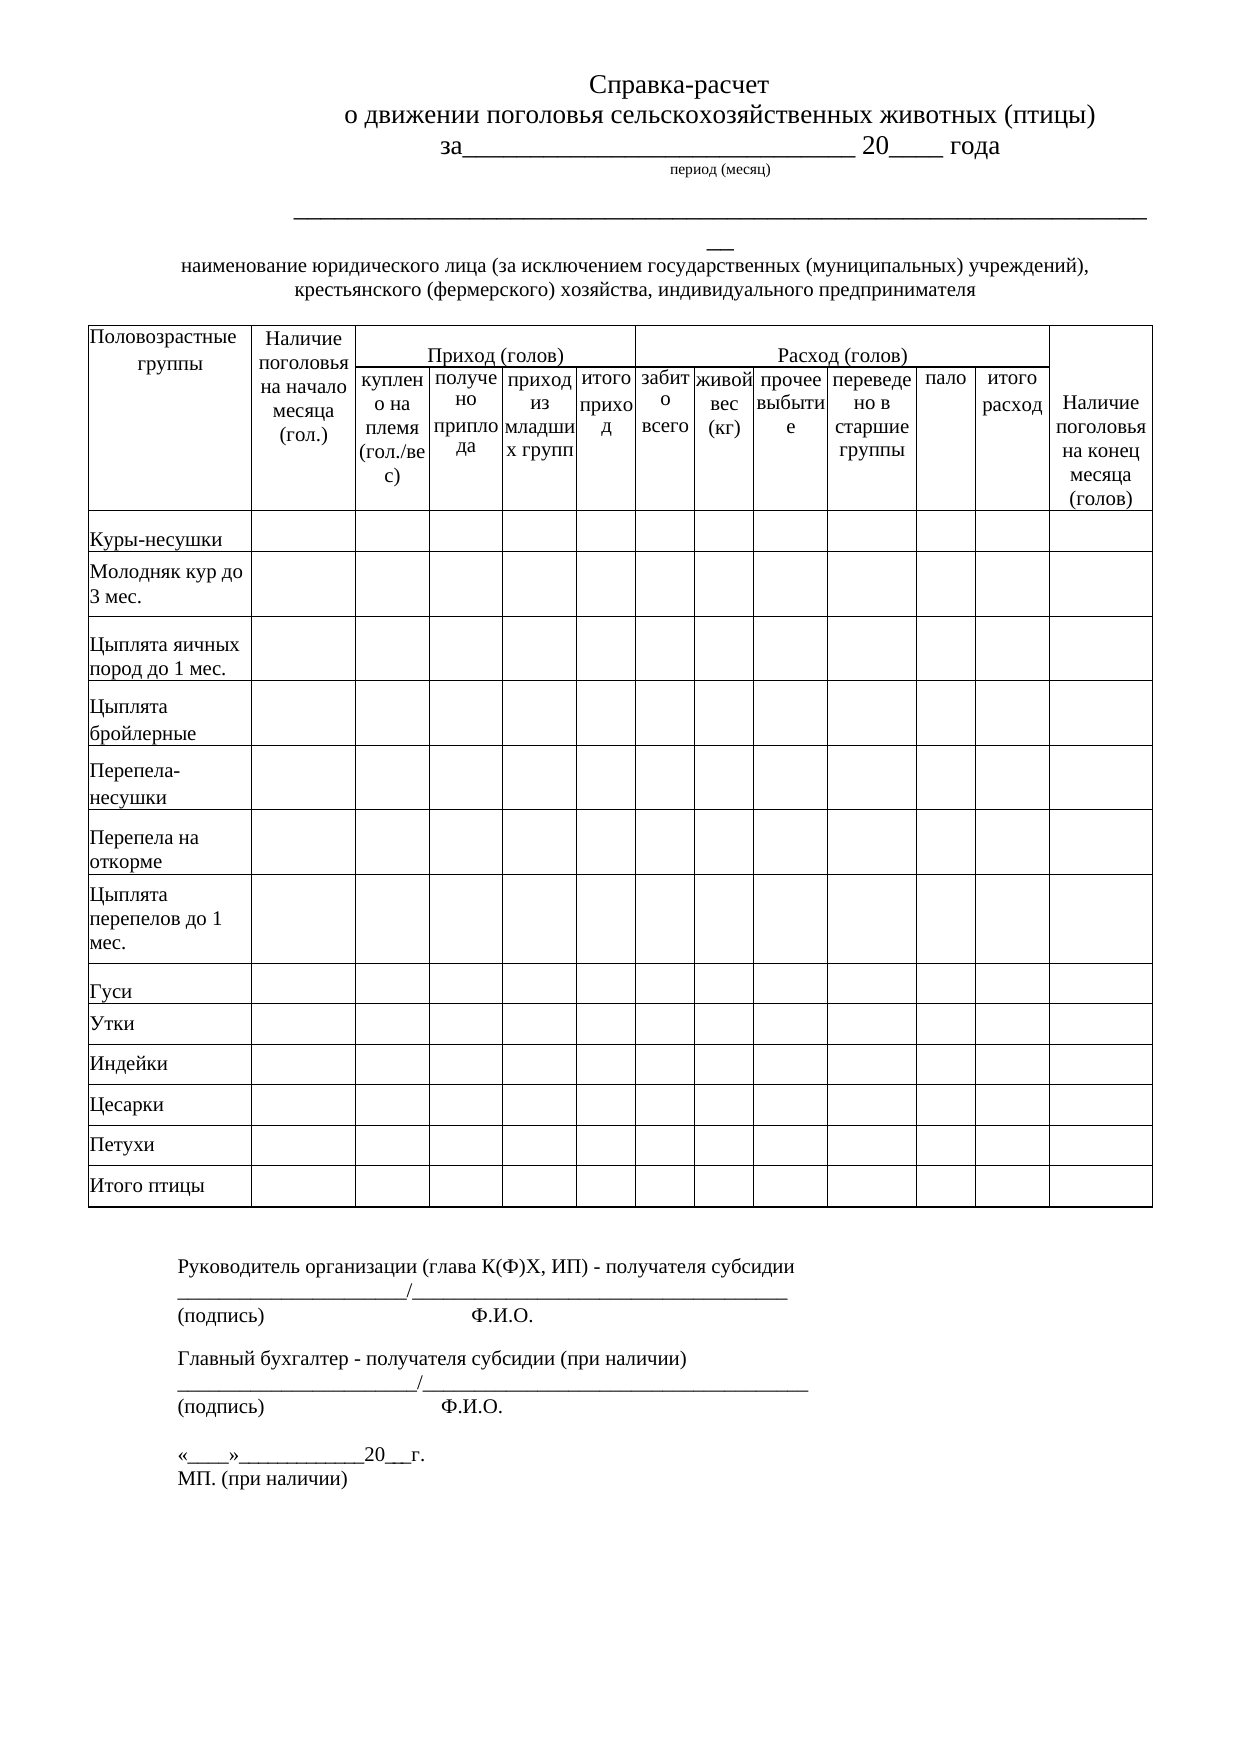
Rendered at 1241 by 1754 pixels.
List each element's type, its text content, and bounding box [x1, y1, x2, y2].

table_cell [1050, 1004, 1152, 1043]
table_cell [503, 1045, 576, 1084]
table_cell [917, 810, 975, 873]
table_cell Цыплята бройлерные [89, 681, 251, 744]
table_cell Молодняк кур до 3 мес. [89, 552, 251, 616]
table_cell [430, 1166, 502, 1206]
table_cell [430, 1045, 502, 1084]
table_cell [917, 1045, 975, 1084]
table_cell [636, 875, 694, 962]
table_cell пало [917, 368, 975, 510]
table_cell приход из младших групп [503, 368, 576, 510]
table_cell [252, 1004, 355, 1043]
table_cell [917, 617, 975, 680]
table_cell куплено на племя (гол./вес) [356, 368, 429, 510]
table_cell [1050, 552, 1152, 616]
table_cell [577, 511, 635, 551]
table_cell [828, 746, 916, 809]
table_cell [917, 681, 975, 744]
table_cell [503, 964, 576, 1003]
table_cell [636, 617, 694, 680]
table_cell [252, 964, 355, 1003]
table_cell [577, 1004, 635, 1043]
text Руководитель организации (глава К(Ф)Х, ИП) - получателя субсидии [177, 1254, 1152, 1278]
table_cell [917, 552, 975, 616]
text ______________________/____________________________________ [177, 1278, 1152, 1302]
table_cell [695, 1085, 753, 1124]
table_cell [695, 1166, 753, 1206]
table_cell Гуси [89, 964, 251, 1003]
table_cell [754, 746, 827, 809]
text Справка-расчет [206, 74, 1152, 98]
table_cell [430, 552, 502, 616]
table_cell [356, 681, 429, 744]
table_cell [503, 681, 576, 744]
text « » 20 г. [177, 1442, 1152, 1466]
table_cell прочее выбытие [754, 368, 827, 510]
table_cell [828, 511, 916, 551]
table_cell [917, 964, 975, 1003]
text (подпись) Ф.И.О. [177, 1394, 1152, 1418]
table_cell [1050, 1045, 1152, 1084]
table_cell [695, 810, 753, 873]
table_cell [252, 552, 355, 616]
table_cell [917, 746, 975, 809]
table_cell [1050, 1126, 1152, 1165]
table_cell [754, 511, 827, 551]
table_cell [828, 1126, 916, 1165]
table_cell [503, 1004, 576, 1043]
table_cell [430, 1085, 502, 1124]
table_header Половозрастные группы [89, 326, 251, 510]
table_cell [976, 1166, 1049, 1206]
table_cell забито всего [636, 368, 694, 510]
table_cell [636, 1004, 694, 1043]
table_cell получено приплода [430, 368, 502, 510]
table_cell [1050, 617, 1152, 680]
table_cell Цесарки [89, 1085, 251, 1124]
table_cell Индейки [89, 1045, 251, 1084]
table_cell Перепела- несушки [89, 746, 251, 809]
table_cell [503, 1085, 576, 1124]
table_cell [577, 964, 635, 1003]
table_cell [828, 617, 916, 680]
table_cell [430, 746, 502, 809]
table_cell [917, 1004, 975, 1043]
text (подпись) Ф.И.О. [177, 1302, 1152, 1327]
table_cell переведено в старшие группы [828, 368, 916, 510]
table_cell [754, 875, 827, 962]
table_cell [1050, 875, 1152, 962]
table_cell [636, 681, 694, 744]
text наименование юридического лица (за исключением государственных (муниципальных) учреждений), крестьянского (фермерского) хозяйства, индивидуального предпринимателя [177, 253, 1093, 301]
table_cell [636, 511, 694, 551]
table_cell [695, 1004, 753, 1043]
table_cell Утки [89, 1004, 251, 1043]
table_cell [828, 875, 916, 962]
table_cell [430, 1004, 502, 1043]
table_cell [636, 1045, 694, 1084]
table_cell Цыплята перепелов до 1 мес. [89, 875, 251, 962]
table_cell [828, 1166, 916, 1206]
table_cell итого приход [577, 368, 635, 510]
table_cell [917, 1166, 975, 1206]
table_cell [917, 1126, 975, 1165]
table_cell [695, 1126, 753, 1165]
table_cell [577, 1045, 635, 1084]
table_cell [577, 552, 635, 616]
table_cell [356, 1085, 429, 1124]
table_cell [356, 810, 429, 873]
table_cell итого расход [976, 368, 1049, 510]
table_cell [577, 746, 635, 809]
table_cell [695, 552, 753, 616]
table_cell [503, 617, 576, 680]
table_cell [976, 746, 1049, 809]
table_header Наличие поголовья на конец месяца (голов) [1050, 326, 1152, 510]
table_cell живой вес (кг) [695, 368, 753, 510]
table_cell [356, 964, 429, 1003]
table_cell [754, 1166, 827, 1206]
table_cell [356, 552, 429, 616]
table_cell [430, 810, 502, 873]
table_cell [577, 617, 635, 680]
text Главный бухгалтер - получателя субсидии (при наличии) [177, 1346, 1152, 1370]
table_cell [252, 746, 355, 809]
table_cell [754, 681, 827, 744]
table_cell [1050, 810, 1152, 873]
table_cell [430, 681, 502, 744]
table_cell [828, 552, 916, 616]
table_cell [754, 1045, 827, 1084]
table_cell [828, 681, 916, 744]
table_cell [252, 681, 355, 744]
text период (месяц) [288, 160, 1152, 191]
text _______________________/_____________________________________ [177, 1370, 1152, 1394]
table_cell [976, 810, 1049, 873]
table_cell [503, 875, 576, 962]
table_cell [1050, 746, 1152, 809]
table_cell [1050, 964, 1152, 1003]
table_cell [976, 875, 1049, 962]
table_cell [828, 964, 916, 1003]
table_cell [636, 810, 694, 873]
table_cell [754, 1126, 827, 1165]
table_cell [976, 1126, 1049, 1165]
table_cell [1050, 681, 1152, 744]
table_cell [1050, 511, 1152, 551]
table_cell Куры-несушки [89, 511, 251, 551]
table_cell [695, 964, 753, 1003]
text МП. (при наличии) [177, 1466, 1152, 1490]
table_cell [695, 1045, 753, 1084]
table_cell [577, 1085, 635, 1124]
table_cell [695, 617, 753, 680]
table_cell [754, 810, 827, 873]
table_cell [636, 552, 694, 616]
table_cell [976, 511, 1049, 551]
table_cell [503, 552, 576, 616]
table_cell [754, 1085, 827, 1124]
table_cell [356, 1004, 429, 1043]
table_cell [252, 810, 355, 873]
table_header Расход (голов) [636, 326, 1049, 366]
table_cell [577, 1126, 635, 1165]
table_cell [252, 1126, 355, 1165]
text _________________________________________________________________ [288, 191, 1152, 253]
table_cell [976, 964, 1049, 1003]
text о движении поголовья сельскохозяйственных животных (птицы) за_____________________________ 20____ года [288, 98, 1152, 160]
table_cell [252, 1085, 355, 1124]
table_cell [917, 875, 975, 962]
table_cell [754, 1004, 827, 1043]
table_cell [503, 511, 576, 551]
table_cell [976, 552, 1049, 616]
table_cell [695, 681, 753, 744]
table_cell [503, 810, 576, 873]
table_cell [1050, 1085, 1152, 1124]
table_cell [430, 875, 502, 962]
table_cell [636, 1126, 694, 1165]
table_cell [577, 681, 635, 744]
table_cell [976, 617, 1049, 680]
table_cell [252, 617, 355, 680]
table_cell [754, 964, 827, 1003]
table_cell [636, 964, 694, 1003]
table_cell [976, 1045, 1049, 1084]
table_header Приход (голов) [356, 326, 635, 366]
table_cell [430, 617, 502, 680]
table_cell [695, 511, 753, 551]
table_cell [636, 1166, 694, 1206]
table_cell [430, 964, 502, 1003]
table_cell [828, 1004, 916, 1043]
table_cell [356, 1166, 429, 1206]
table_cell [917, 511, 975, 551]
table_cell [917, 1085, 975, 1124]
table_cell Перепела на откорме [89, 810, 251, 873]
table_cell [1050, 1166, 1152, 1206]
table_cell [636, 1085, 694, 1124]
table_cell [754, 552, 827, 616]
table_cell [976, 1085, 1049, 1124]
table_cell [577, 1166, 635, 1206]
table_cell [356, 875, 429, 962]
table_cell [252, 511, 355, 551]
table_cell [356, 1045, 429, 1084]
table_cell [695, 875, 753, 962]
table_cell [503, 746, 576, 809]
table_cell [430, 511, 502, 551]
table_cell [503, 1126, 576, 1165]
table_cell [754, 617, 827, 680]
table_cell Петухи [89, 1126, 251, 1165]
table_header Наличие поголовья на начало месяца (гол.) [252, 326, 355, 510]
table_cell [252, 1045, 355, 1084]
table_cell [252, 875, 355, 962]
table_cell [636, 746, 694, 809]
table_cell [430, 1126, 502, 1165]
table_cell [356, 511, 429, 551]
table_cell [356, 617, 429, 680]
table_cell [976, 1004, 1049, 1043]
table_cell [828, 1085, 916, 1124]
table_cell [695, 746, 753, 809]
table_cell [577, 875, 635, 962]
table_cell [976, 681, 1049, 744]
table_cell [356, 746, 429, 809]
table_cell [828, 810, 916, 873]
table_cell [828, 1045, 916, 1084]
table_cell Итого птицы [89, 1166, 251, 1206]
table_cell [503, 1166, 576, 1206]
table_cell [252, 1166, 355, 1206]
table_cell [577, 810, 635, 873]
table_cell Цыплята яичных пород до 1 мес. [89, 617, 251, 680]
table_cell [356, 1126, 429, 1165]
